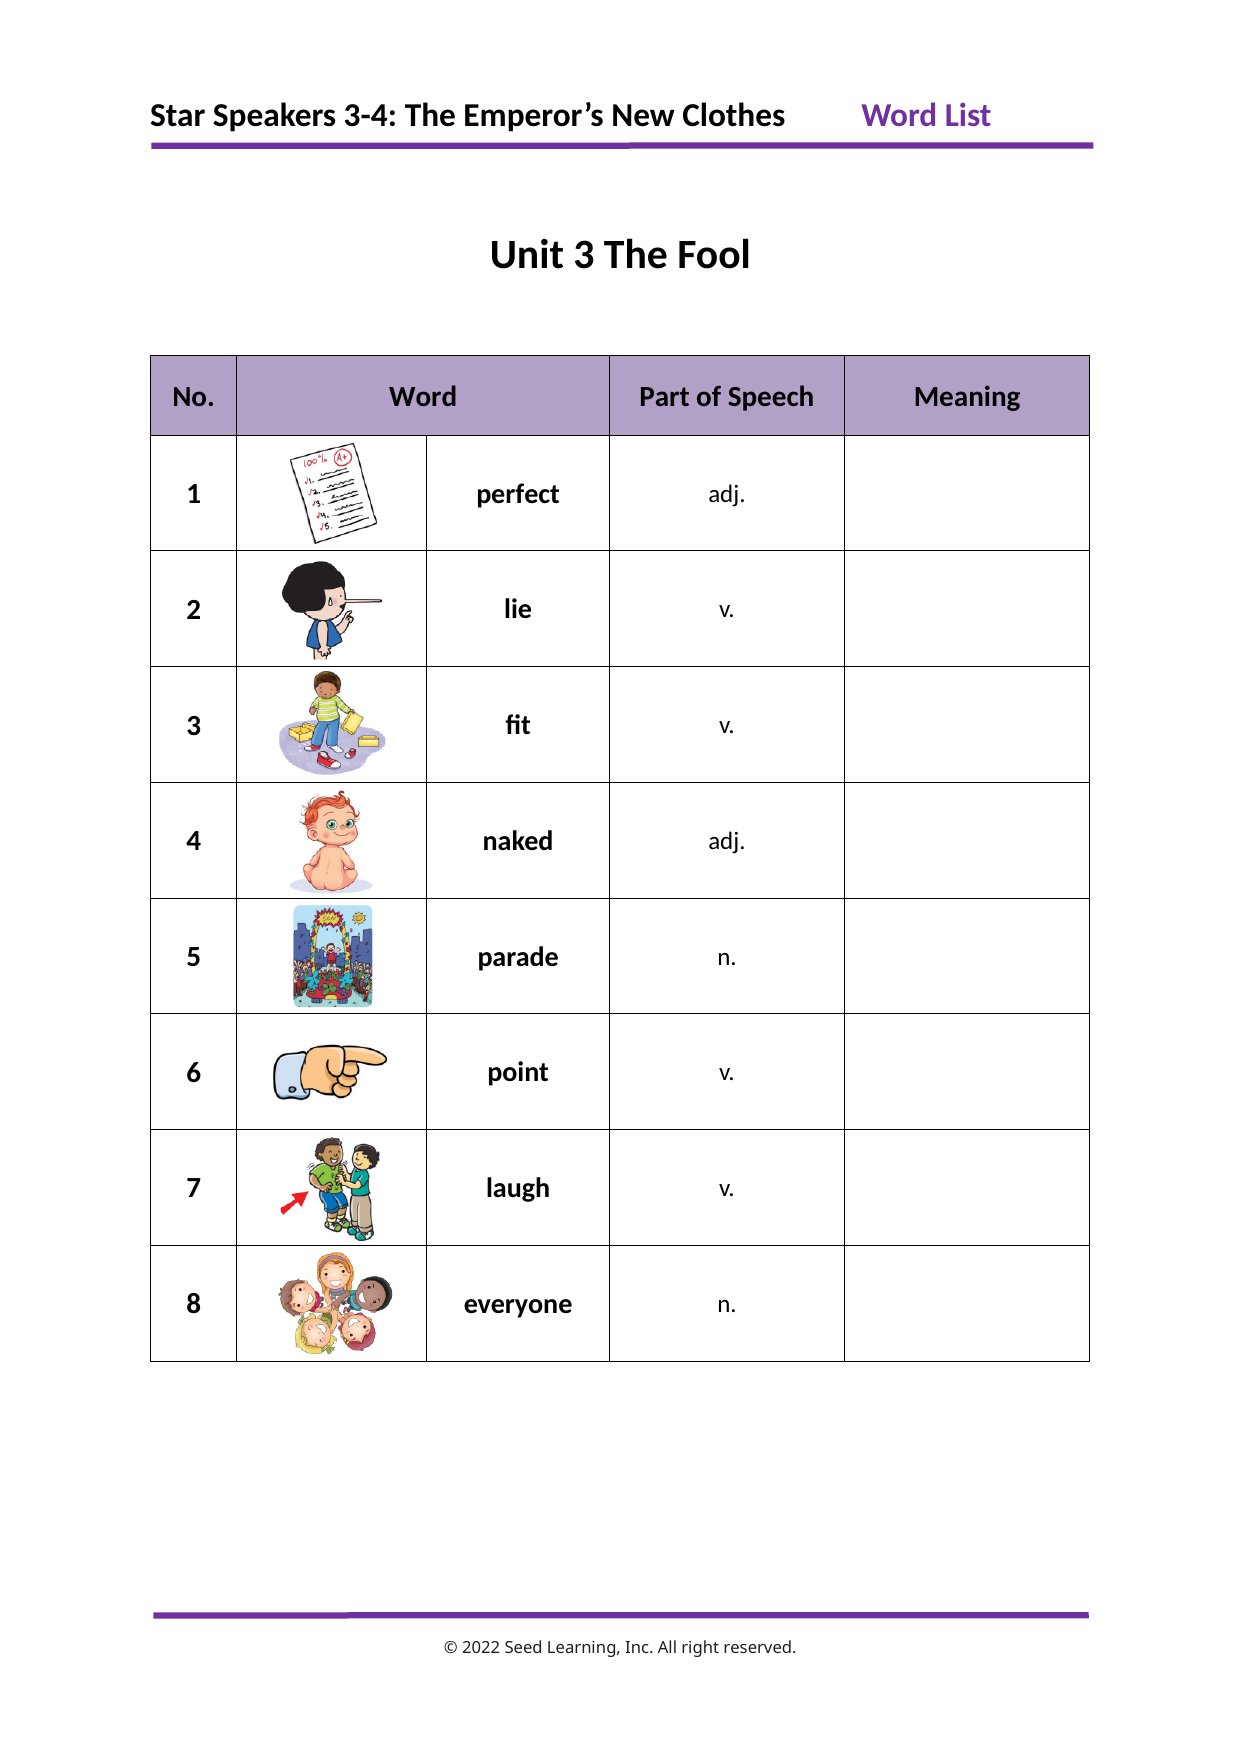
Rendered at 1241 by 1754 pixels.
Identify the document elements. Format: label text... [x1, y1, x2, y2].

table_cell [237, 1130, 426, 1245]
table_cell [237, 1014, 426, 1129]
table_cell [237, 899, 426, 1013]
picture [269, 1249, 393, 1357]
picture [288, 902, 375, 1010]
table_cell [237, 783, 426, 898]
table_cell fit [427, 667, 609, 782]
table_cell [845, 667, 1089, 782]
picture [289, 785, 373, 896]
table_cell v. [610, 667, 844, 782]
table_cell adj. [610, 783, 844, 898]
table_cell [237, 551, 426, 666]
table_cell laugh [427, 1130, 609, 1245]
table_header Word [237, 356, 609, 435]
picture [267, 1041, 396, 1102]
table_cell 2 [151, 551, 236, 666]
table_cell [845, 899, 1089, 1013]
picture [280, 1132, 383, 1243]
text Unit 3 The Fool [150, 228, 1090, 279]
table_cell perfect [427, 436, 609, 550]
table_header Meaning [845, 356, 1089, 435]
picture [283, 439, 380, 547]
table_cell v. [610, 551, 844, 666]
table_cell v. [610, 1014, 844, 1129]
table_cell [845, 783, 1089, 898]
table_cell [237, 667, 426, 782]
table_header No. [151, 356, 236, 435]
table_cell [237, 1246, 426, 1361]
table_cell 5 [151, 899, 236, 1013]
table_cell 8 [151, 1246, 236, 1361]
table_cell point [427, 1014, 609, 1129]
table_cell naked [427, 783, 609, 898]
table_cell 3 [151, 667, 236, 782]
picture [277, 671, 386, 778]
table_cell v. [610, 1130, 844, 1245]
table_cell 7 [151, 1130, 236, 1245]
table_cell [845, 551, 1089, 666]
table_cell lie [427, 551, 609, 666]
picture [278, 556, 385, 662]
table_cell 6 [151, 1014, 236, 1129]
table_cell 1 [151, 436, 236, 550]
table_cell 4 [151, 783, 236, 898]
table_header Part of Speech [610, 356, 844, 435]
table_cell [845, 1130, 1089, 1245]
table_cell [237, 436, 426, 550]
table_cell [845, 1246, 1089, 1361]
table_cell [845, 1014, 1089, 1129]
table_cell n. [610, 899, 844, 1013]
table_cell adj. [610, 436, 844, 550]
table_cell [845, 436, 1089, 550]
table_cell n. [610, 1246, 844, 1361]
table_cell parade [427, 899, 609, 1013]
table_cell everyone [427, 1246, 609, 1361]
